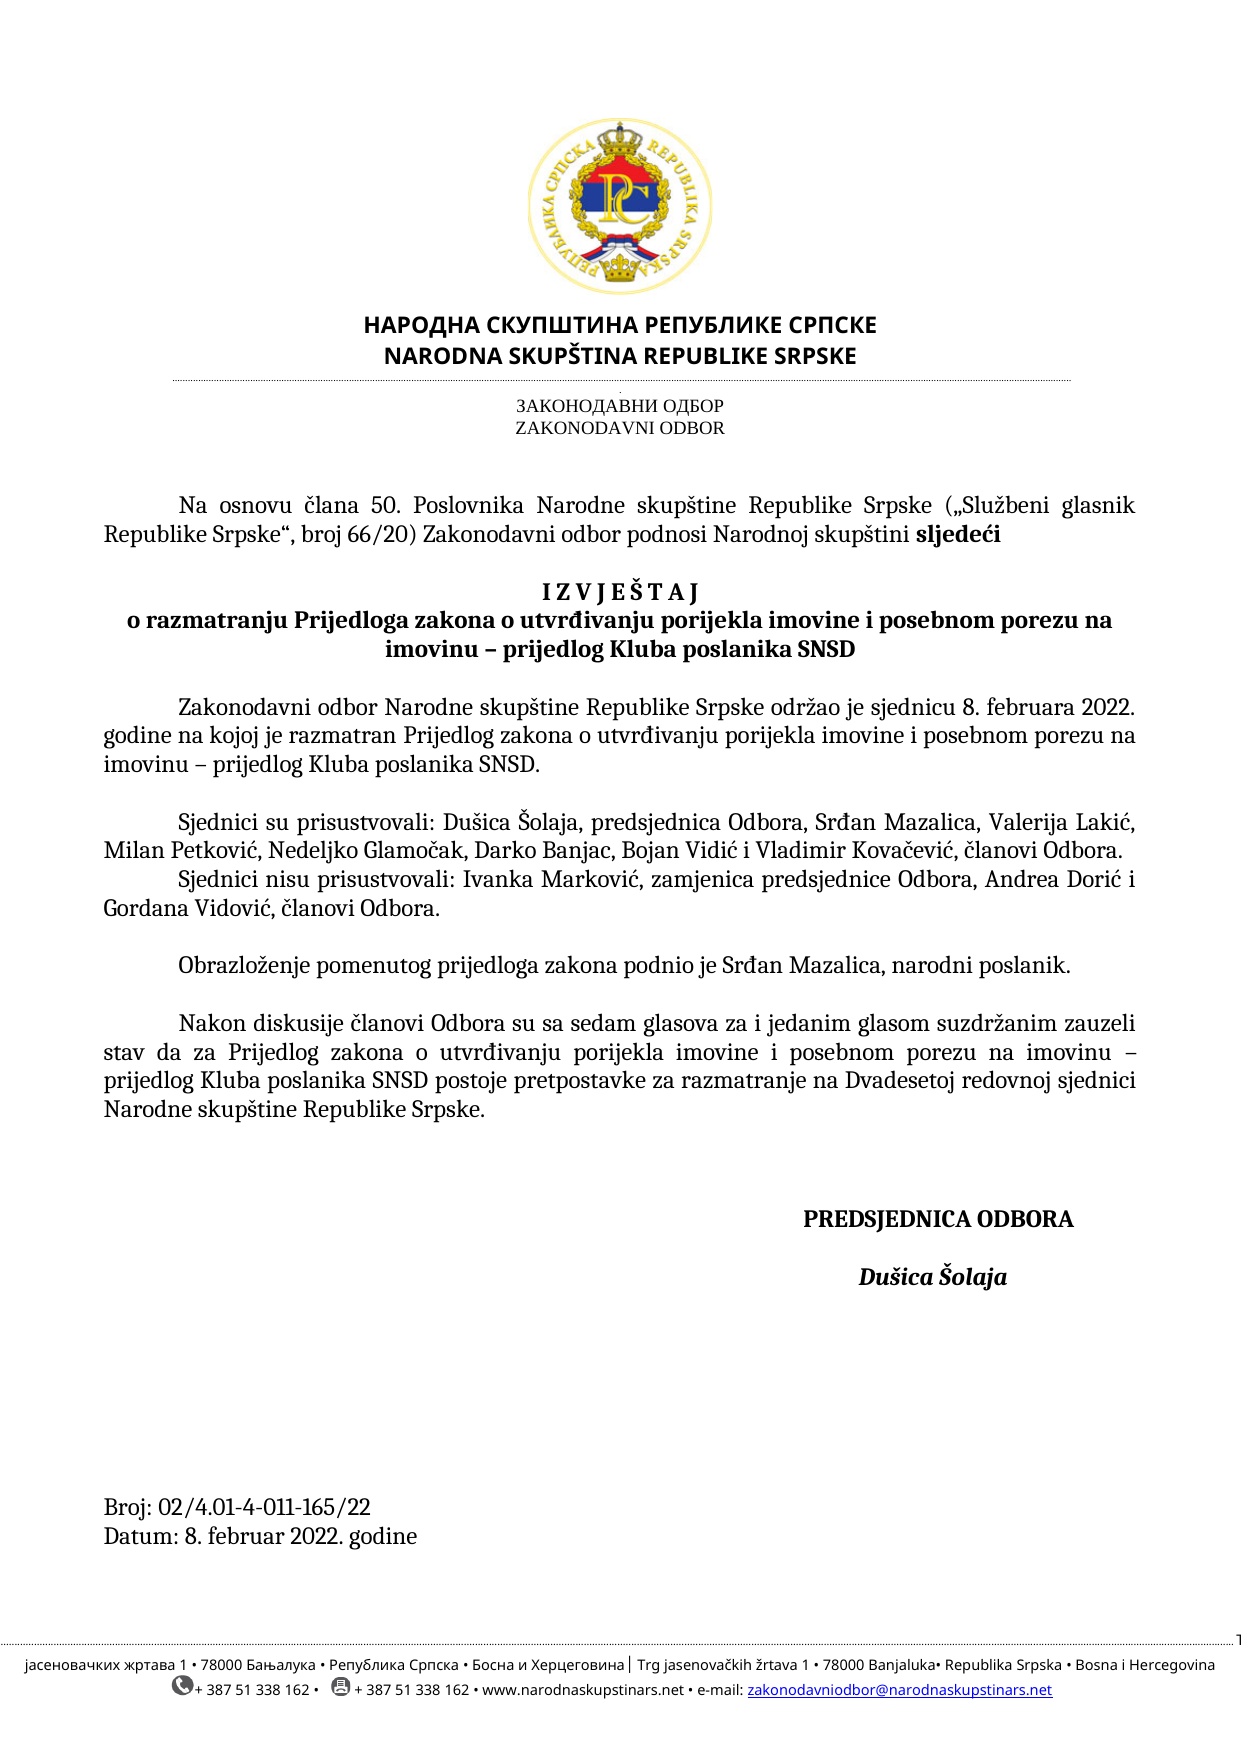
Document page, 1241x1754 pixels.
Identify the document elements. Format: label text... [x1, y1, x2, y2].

text PREDSJEDNICA ODBORA [103, 1205, 1137, 1234]
text I Z V J E Š T A J [103, 577, 1137, 606]
text Obrazloženje pomenutog prijedloga zakona podnio je Srđan Mazalica, narodni poslanik. [103, 951, 1137, 980]
text Broj: 02/4.01-4-011-165/22 [103, 1493, 1137, 1522]
text Zakonodavni odbor Narodne skupštine Republike Srpske održao je sjednicu 8. februara 2022. godine na kojoj je razmatran Prijedlog zakona o utvrđivanju porijekla imovine i posebnom porezu na imovinu – prijedlog Kluba poslanika SNSD. [103, 692, 1137, 779]
text Sjednici nisu prisustvovali: Ivanka Marković, zamjenica predsjednice Odbora, Andrea Dorić i Gordana Vidović, članovi Odbora. [103, 865, 1137, 922]
text Na osnovu člana 50. Poslovnika Narodne skupštine Republike Srpske („Službeni glasnik Republike Srpske“, broj 66/20) Zakonodavni odbor podnosi Narodnoj skupštini sljedeći [103, 491, 1137, 549]
text Sjednici su prisustvovali: Dušica Šolaja, predsjednica Odbora, Srđan Mazalica, Valerija Lakić, Milan Petković, Nedeljko Glamočak, Darko Banjac, Bojan Vidić i Vladimir Kovačević, članovi Odbora. [103, 807, 1137, 865]
text Dušica Šolaja [103, 1263, 1137, 1292]
text Nakon diskusije članovi Odbora su sa sedam glasova za i jedanim glasom suzdržanim zauzeli stav da za Prijedlog zakona o utvrđivanju porijekla imovine i posebnom porezu na imovinu – prijedlog Kluba poslanika SNSD postoje pretpostavke za razmatranje na Dvadesetoj redovnoj sjednici Narodne skupštine Republike Srpske. [103, 1009, 1137, 1124]
text Datum: 8. februar 2022. godine [103, 1522, 1137, 1550]
text o razmatranju Prijedloga zakona o utvrđivanju porijekla imovine i posebnom porezu na imovinu – prijedlog Kluba poslanika SNSD [103, 606, 1137, 664]
